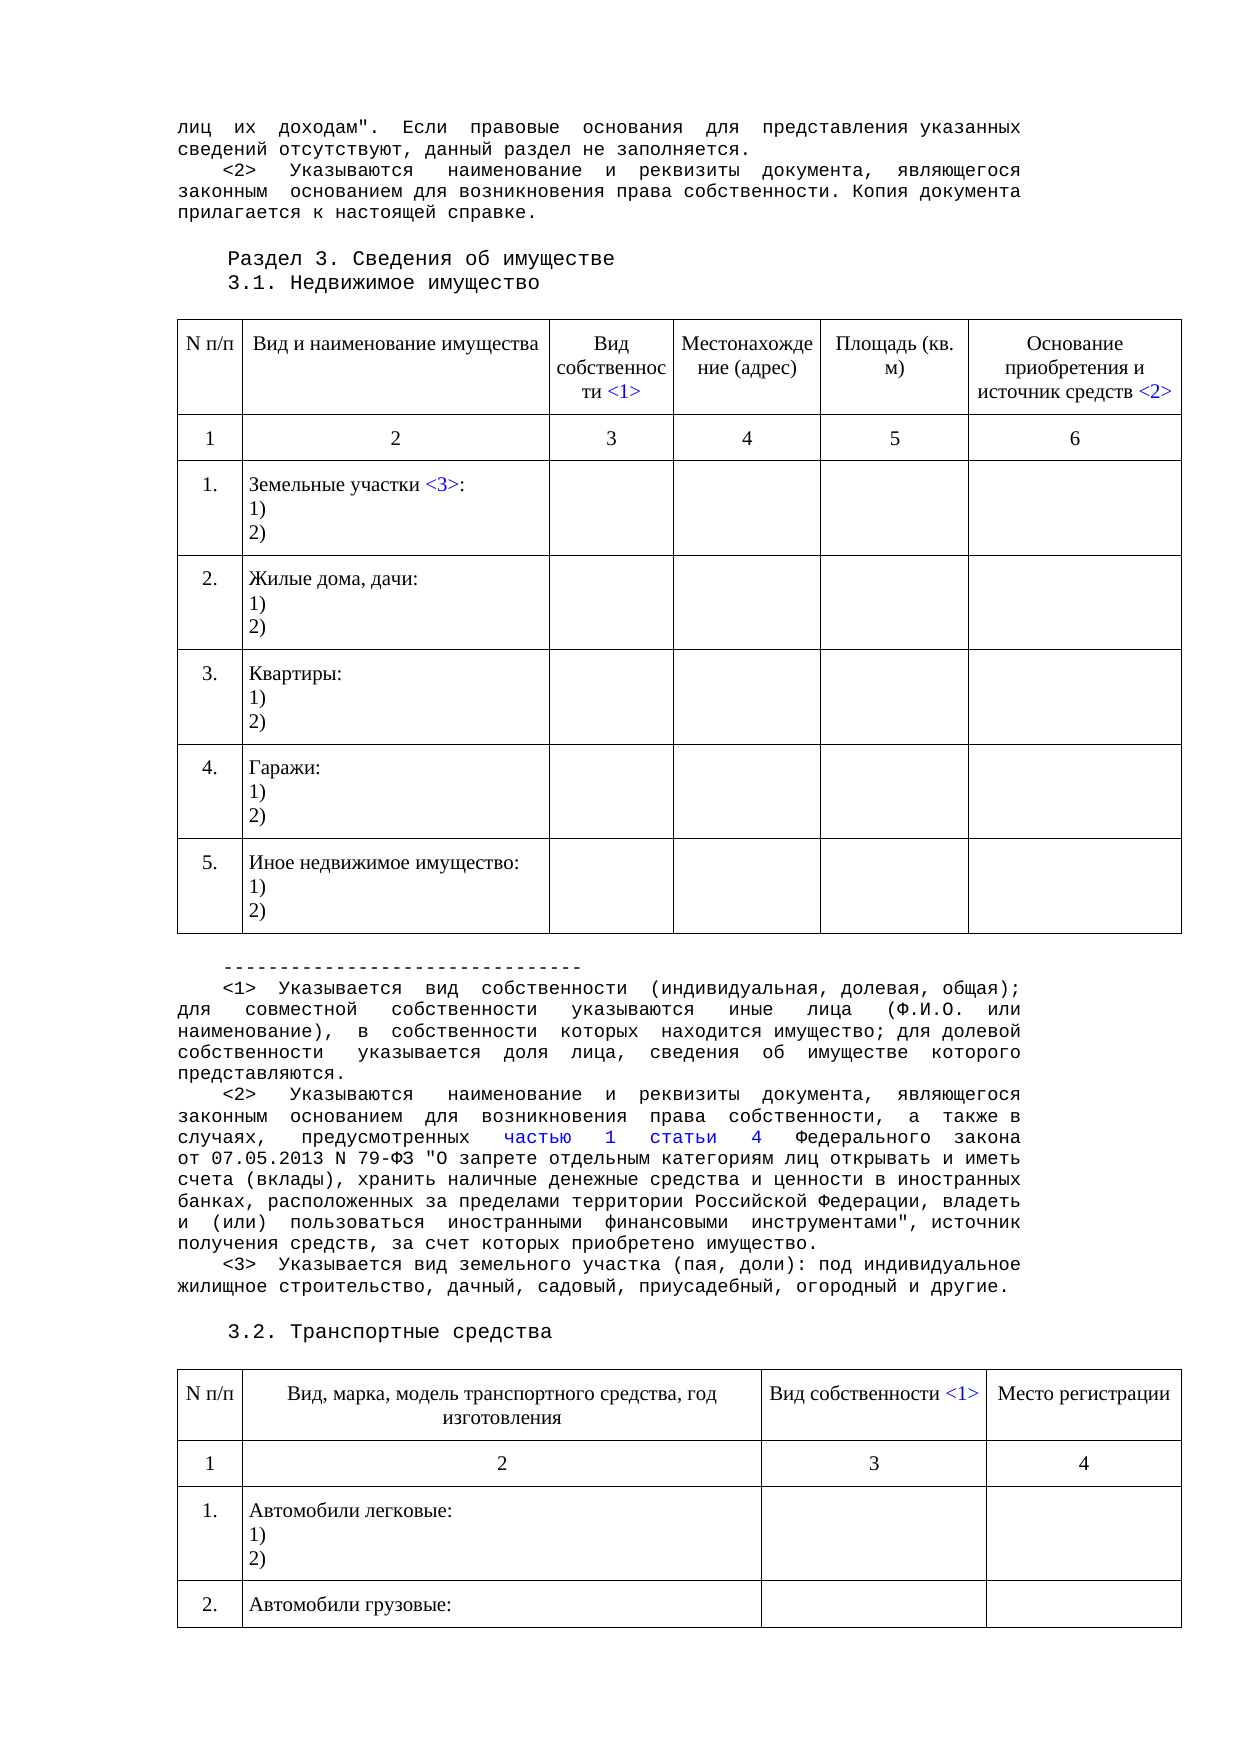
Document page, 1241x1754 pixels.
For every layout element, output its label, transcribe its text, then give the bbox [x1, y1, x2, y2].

table_cell [821, 461, 968, 555]
table_cell Жилые дома, дачи: 1) 2) [243, 556, 549, 649]
text лиц их доходам". Если правовые основания для представления указанных [177, 118, 1152, 139]
table_cell Автомобили легковые: 1) 2) [243, 1487, 761, 1580]
table_cell [762, 1487, 986, 1580]
table_cell Иное недвижимое имущество: 1) 2) [243, 839, 549, 933]
text законным основанием для возникновения права собственности. Копия документа [177, 182, 1152, 203]
table_cell [969, 556, 1181, 649]
table_cell [821, 650, 968, 744]
table_cell [969, 461, 1181, 555]
table_header Вид собственности <1> [550, 320, 673, 414]
table_header Вид, марка, модель транспортного средства, год изготовления [243, 1370, 761, 1439]
table_cell 5. [178, 839, 242, 933]
table_cell 4 [674, 415, 820, 460]
table_header Вид собственности <1> [762, 1370, 986, 1439]
table_cell [674, 556, 820, 649]
table_cell [674, 839, 820, 933]
table_cell 5 [821, 415, 968, 460]
table_cell 4 [987, 1441, 1181, 1486]
text 3.2. Транспортные средства [177, 1321, 1152, 1345]
table_cell 3. [178, 650, 242, 744]
text представляются. [177, 1064, 1152, 1085]
table_cell [762, 1581, 986, 1627]
text <1> Указывается вид собственности (индивидуальная, долевая, общая); [177, 979, 1152, 1000]
text 3.1. Недвижимое имущество [177, 272, 1152, 295]
table_header N п/п [178, 320, 242, 414]
text наименование), в собственности которых находится имущество; для долевой [177, 1021, 1152, 1043]
text <3> Указывается вид земельного участка (пая, доли): под индивидуальное [177, 1255, 1152, 1276]
text законным основанием для возникновения права собственности, а также в [177, 1106, 1152, 1128]
table_cell 3 [762, 1441, 986, 1486]
text жилищное строительство, дачный, садовый, приусадебный, огородный и другие. [177, 1276, 1152, 1298]
table_cell [550, 461, 673, 555]
table_cell 1. [178, 461, 242, 555]
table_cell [243, 1581, 761, 1627]
text для совместной собственности указываются иные лица (Ф.И.О. или [177, 1000, 1152, 1021]
text -------------------------------- [177, 958, 1152, 979]
table_cell [550, 745, 673, 838]
text от 07.05.2013 N 79-ФЗ "О запрете отдельным категориям лиц открывать и иметь [177, 1149, 1152, 1170]
text <2> Указываются наименование и реквизиты документа, являющегося [177, 161, 1152, 182]
table_cell [969, 745, 1181, 838]
text получения средств, за счет которых приобретено имущество. [177, 1234, 1152, 1255]
table_cell 3 [550, 415, 673, 460]
table_cell 1 [178, 415, 242, 460]
table_cell 4. [178, 745, 242, 838]
table_header Вид и наименование имущества [243, 320, 549, 414]
table_cell 2. [178, 556, 242, 649]
table_cell [821, 556, 968, 649]
table_cell [674, 745, 820, 838]
table_header Место регистрации [987, 1370, 1181, 1439]
table_cell [969, 839, 1181, 933]
table_cell [987, 1581, 1181, 1627]
table_cell [987, 1487, 1181, 1580]
text Раздел 3. Сведения об имуществе [177, 248, 1152, 272]
text банках, расположенных за пределами территории Российской Федерации, владеть [177, 1191, 1152, 1213]
table_header Основание приобретения и источник средств <2> [969, 320, 1181, 414]
table_cell [821, 745, 968, 838]
text собственности указывается доля лица, сведения об имуществе которого [177, 1043, 1152, 1064]
table_cell 6 [969, 415, 1181, 460]
table_cell [550, 839, 673, 933]
table_cell [969, 650, 1181, 744]
table_header N п/п [178, 1370, 242, 1439]
table_cell 2. [178, 1581, 242, 1627]
text <2> Указываются наименование и реквизиты документа, являющегося [177, 1085, 1152, 1106]
table_cell [550, 650, 673, 744]
table_cell Квартиры: 1) 2) [243, 650, 549, 744]
text и (или) пользоваться иностранными финансовыми инструментами", источник [177, 1213, 1152, 1234]
table_cell 2 [243, 415, 549, 460]
table_cell [674, 461, 820, 555]
table_cell [821, 839, 968, 933]
text прилагается к настоящей справке. [177, 203, 1152, 224]
table_header Площадь (кв. м) [821, 320, 968, 414]
text сведений отсутствуют, данный раздел не заполняется. [177, 139, 1152, 161]
table_cell 1. [178, 1487, 242, 1580]
text случаях, предусмотренных частью 1 статьи 4 Федерального закона [177, 1128, 1152, 1149]
table_cell Гаражи: 1) 2) [243, 745, 549, 838]
table_header Местонахождение (адрес) [674, 320, 820, 414]
text счета (вклады), хранить наличные денежные средства и ценности в иностранных [177, 1170, 1152, 1191]
table_cell 2 [243, 1441, 761, 1486]
table_cell 1 [178, 1441, 242, 1486]
table_cell [550, 556, 673, 649]
table_cell [674, 650, 820, 744]
table_cell Земельные участки <3>: 1) 2) [243, 461, 549, 555]
